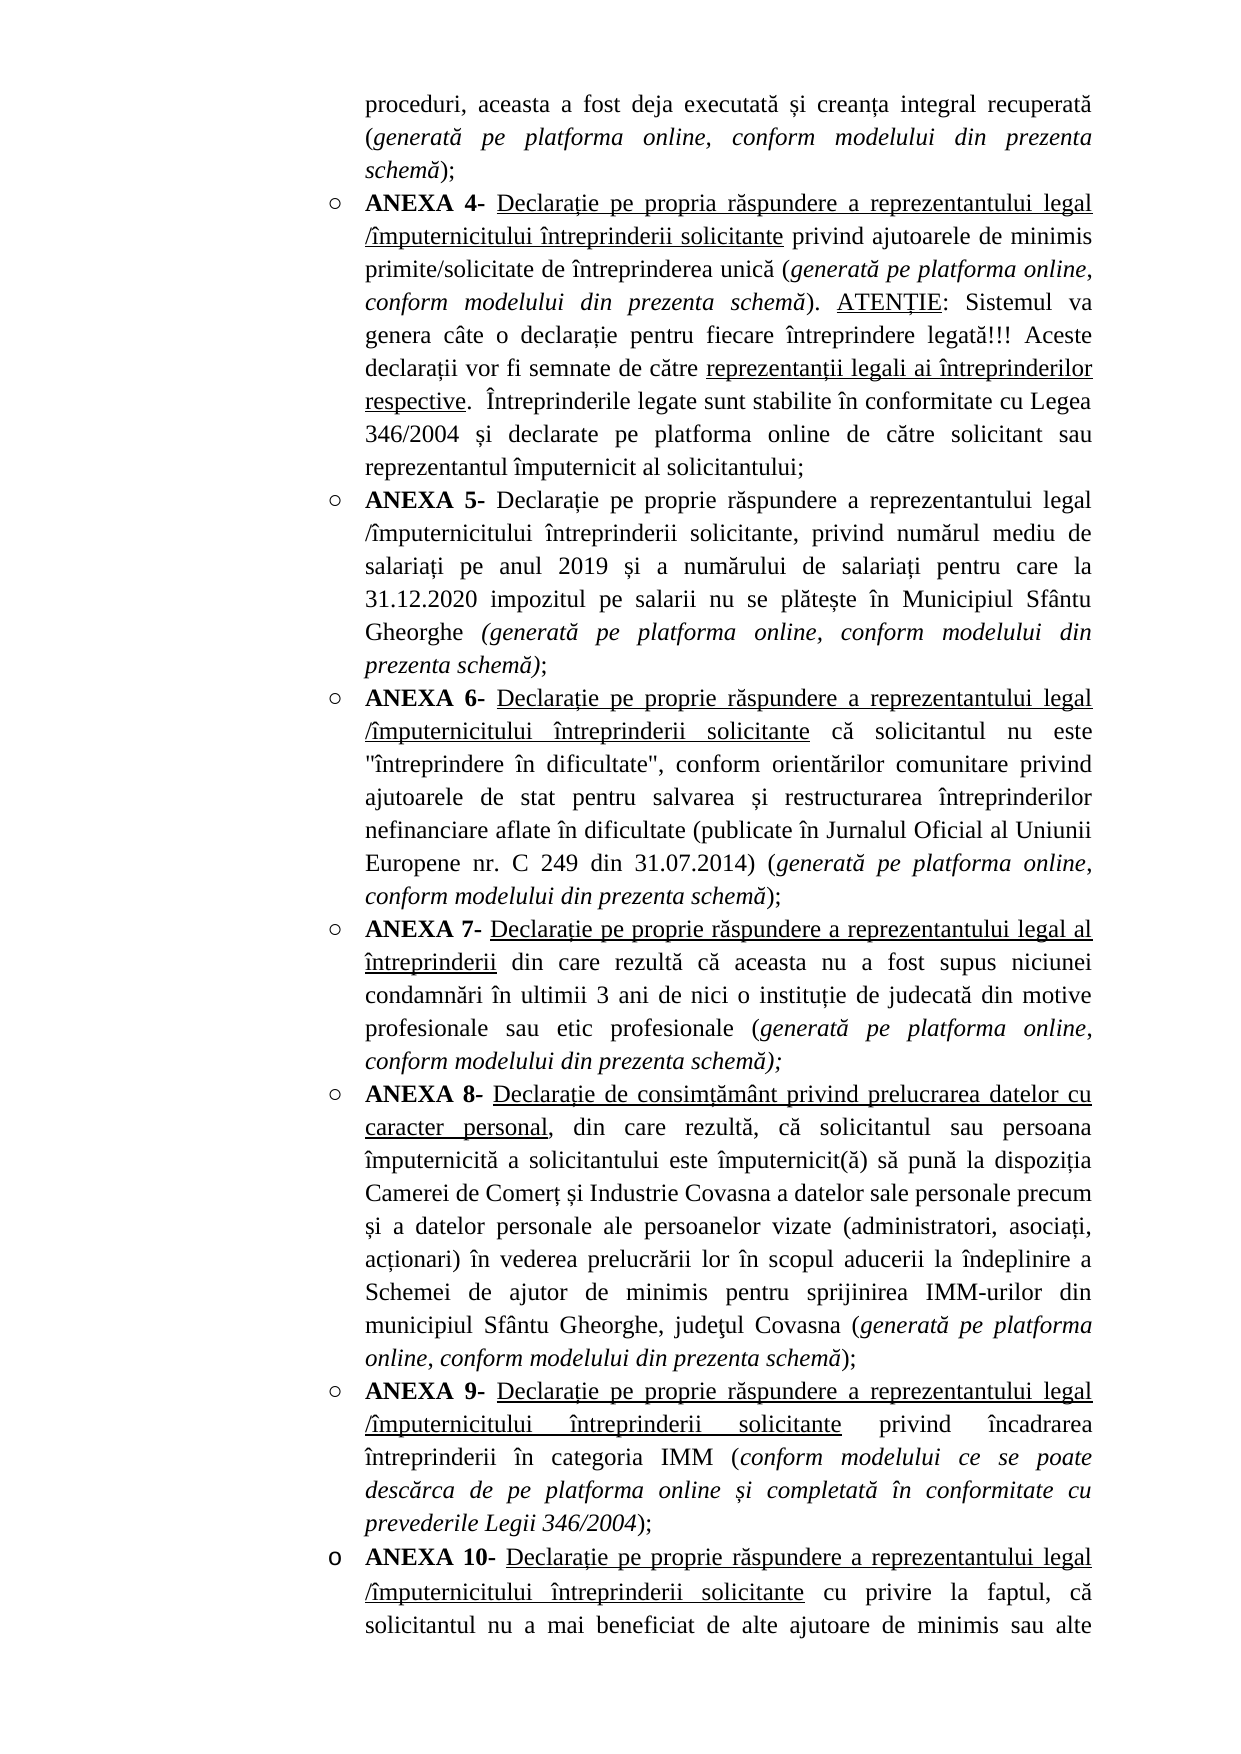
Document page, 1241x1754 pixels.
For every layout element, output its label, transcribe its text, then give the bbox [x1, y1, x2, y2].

text ○ ANEXA 9- Declarație pe proprie răspundere a reprezentantului legal /împuternicitului întreprinderii solicitante privind încadrarea întreprinderii în categoria IMM (conform modelului ce se poate descărca de pe platforma online și completată în conformitate cu prevederile Legii 346/2004); [327, 1376, 1092, 1537]
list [327, 1542, 1092, 1638]
text ○ ANEXA 6- Declarație pe proprie răspundere a reprezentantului legal /împuternicitului întreprinderii solicitante că solicitantul nu este "întreprindere în dificultate", conform orientărilor comunitare privind ajutoarele de stat pentru salvarea și restructurarea întreprinderilor nefinanciare aflate în dificultate (publicate în Jurnalul Oficial al Uniunii Europene nr. C 249 din 31.07.2014) (generată pe platforma online, conform modelului din prezenta schemă); [327, 683, 1092, 910]
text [327, 89, 1092, 183]
text ○ ANEXA 5- Declarație pe proprie răspundere a reprezentantului legal /împuternicitului întreprinderii solicitante, privind numărul mediu de salariați pe anul 2019 și a numărului de salariați pentru care la 31.12.2020 impozitul pe salarii nu se plătește în Municipiul Sfântu Gheorghe (generată pe platforma online, conform modelului din prezenta schemă); [327, 485, 1092, 679]
text ○ ANEXA 4- Declarație pe propria răspundere a reprezentantului legal /împuternicitului întreprinderii solicitante privind ajutoarele de minimis primite/solicitate de întreprinderea unică (generată pe platforma online, conform modelului din prezenta schemă). ATENȚIE: Sistemul va genera câte o declarație pentru fiecare întreprindere legată!!! Aceste declarații vor fi semnate de către reprezentanții legali ai întreprinderilor respective. Întreprinderile legate sunt stabilite în conformitate cu Legea 346/2004 și declarate pe platforma online de către solicitant sau reprezentantul împuternicit al solicitantului; [327, 188, 1092, 481]
text ○ ANEXA 7- Declarație pe proprie răspundere a reprezentantului legal al întreprinderii din care rezultă că aceasta nu a fost supus niciunei condamnări în ultimii 3 ani de nici o instituție de judecată din motive profesionale sau etic profesionale (generată pe platforma online, conform modelului din prezenta schemă); [327, 914, 1092, 1075]
text ○ ANEXA 8- Declarație de consimțământ privind prelucrarea datelor cu caracter personal, din care rezultă, că solicitantul sau persoana împuternicită a solicitantului este împuternicit(ă) să pună la dispoziția Camerei de Comerț și Industrie Covasna a datelor sale personale precum și a datelor personale ale persoanelor vizate (administratori, asociați, acționari) în vederea prelucrării lor în scopul aducerii la îndeplinire a Schemei de ajutor de minimis pentru sprijinirea IMM-urilor din municipiul Sfântu Gheorghe, judeţul Covasna (generată pe platforma online, conform modelului din prezenta schemă); [327, 1079, 1092, 1372]
